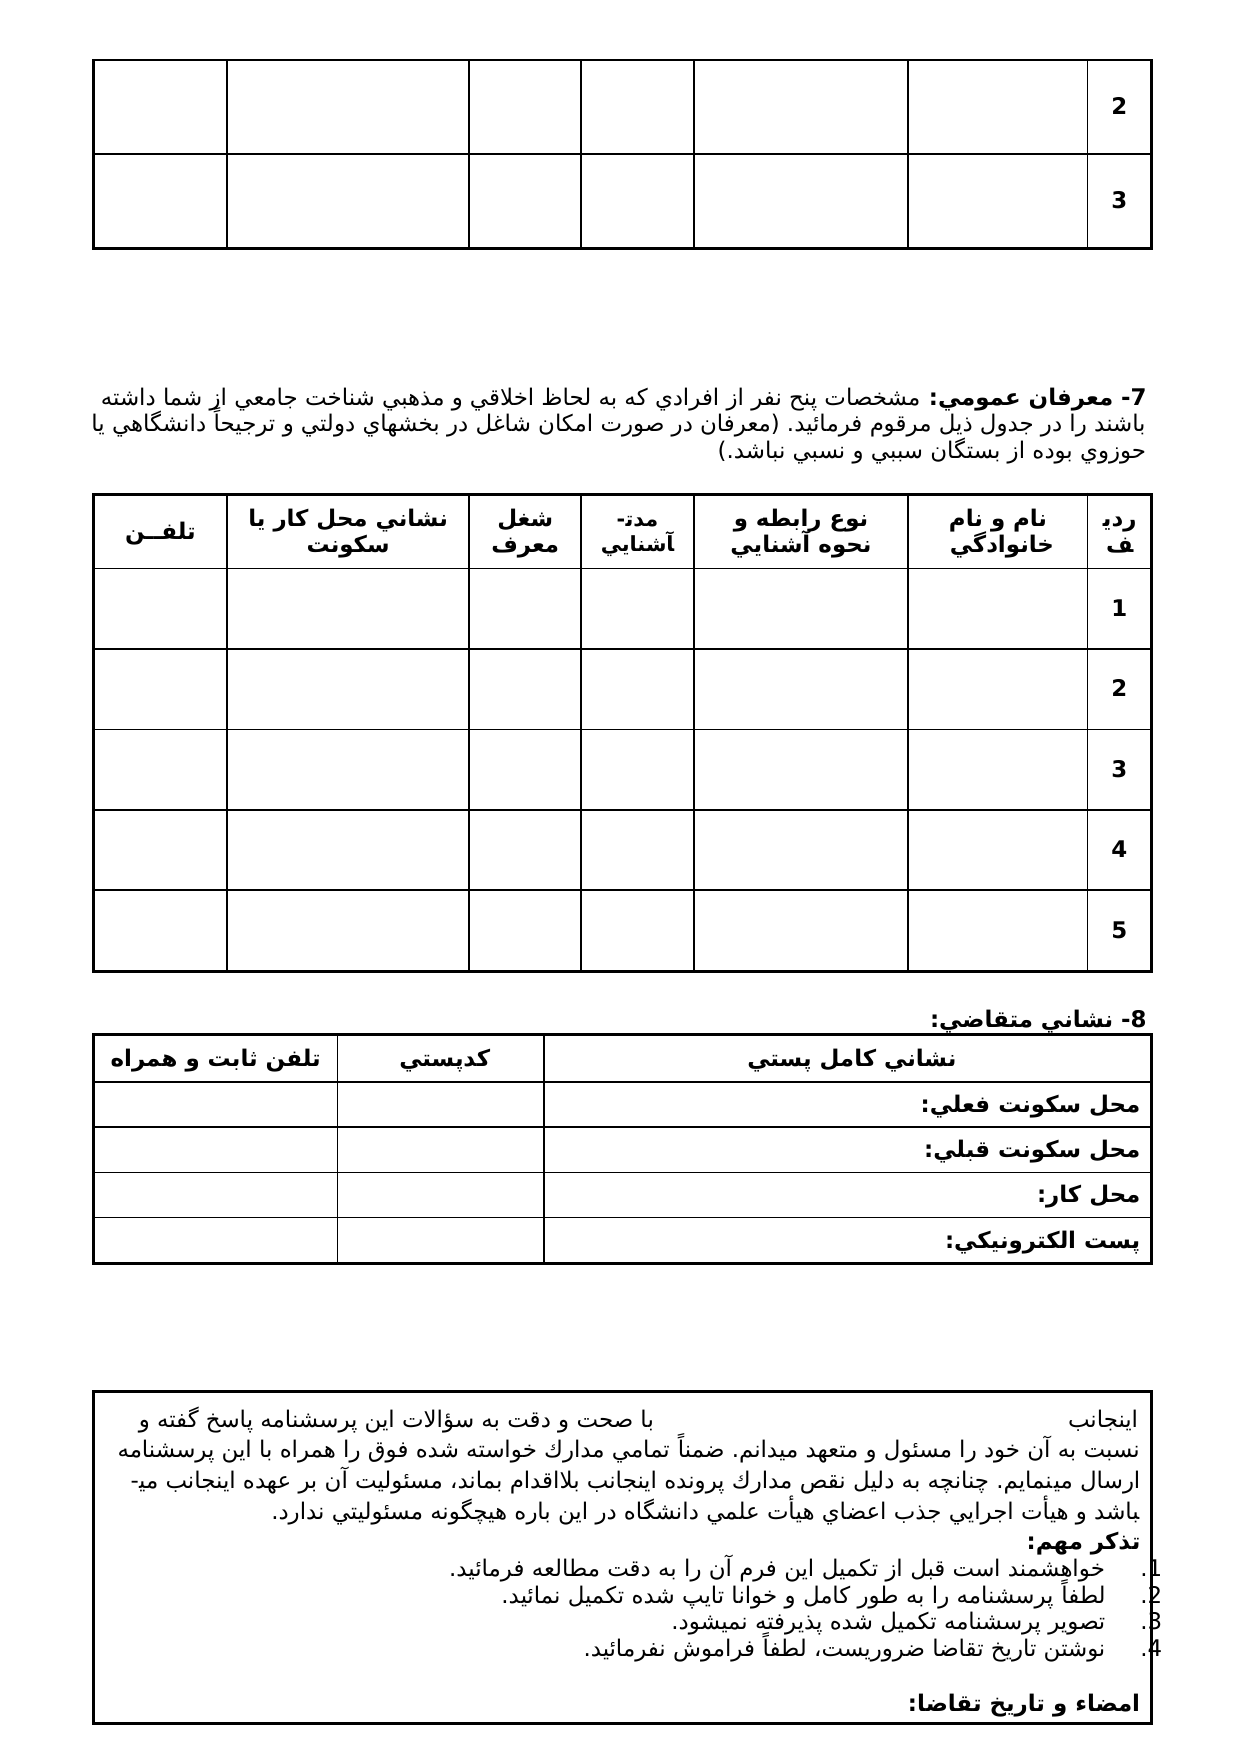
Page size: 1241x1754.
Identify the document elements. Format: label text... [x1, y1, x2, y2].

table_cell [95, 1083, 337, 1126]
table_cell [582, 155, 693, 247]
table_cell [909, 650, 1087, 728]
table_cell [909, 61, 1087, 153]
table_cell [470, 730, 580, 809]
table_cell محل سكونت فعلي: [545, 1083, 1150, 1126]
table_cell [95, 730, 226, 809]
table_cell [95, 1128, 337, 1172]
table_cell [228, 891, 468, 970]
table_cell 3 [1088, 730, 1150, 809]
table_cell 5 [1088, 891, 1150, 970]
table_cell [695, 155, 907, 247]
table_header مدتآشنايي [582, 496, 693, 568]
table_cell [695, 730, 907, 809]
table_header نام و نام خانوادگي [909, 496, 1087, 568]
table_cell [582, 891, 693, 970]
table_cell [470, 811, 580, 889]
table_cell [95, 650, 226, 728]
table_header شغل معرف [470, 496, 580, 568]
table_cell پست الكترونيكي: [545, 1218, 1150, 1262]
table_cell [95, 1173, 337, 1217]
table_cell 4 [1088, 811, 1150, 889]
table_cell [95, 811, 226, 889]
table_header كدپستي [338, 1036, 543, 1081]
table_header نشاني محل كار يا سكونت [228, 496, 468, 568]
table_cell 1 [1088, 569, 1150, 648]
text 8- نشاني متقاضي: [59, 1006, 1181, 1033]
table_cell [338, 1128, 543, 1172]
table_cell [470, 155, 580, 247]
table_cell [470, 569, 580, 648]
table_cell 2 [1088, 61, 1150, 153]
table_cell [338, 1083, 543, 1126]
table_header تلفــن [95, 496, 226, 568]
table_header رديف [1088, 496, 1150, 568]
table_cell [228, 569, 468, 648]
table_cell محل سكونت قبلي: [545, 1128, 1150, 1172]
table_cell [909, 569, 1087, 648]
table_cell [228, 155, 468, 247]
table_cell [228, 61, 468, 153]
table_cell [338, 1173, 543, 1217]
table_header نشاني كامل پستي [545, 1036, 1150, 1081]
table_cell [95, 1218, 337, 1262]
table_cell [95, 569, 226, 648]
table_cell [228, 730, 468, 809]
table_cell [582, 811, 693, 889]
table_cell [909, 155, 1087, 247]
table_cell [228, 650, 468, 728]
table_cell [470, 891, 580, 970]
table_header اينجانب با صحت و دقت به سؤالات اين پرسشنامه پاسخ گفته و نسبت به آن خود را مسئول و متعهد ميدانم. ضمناً تمامي مدارك خواسته شده فوق را همراه با اين پرسشنامه ارسال مينمايم. چنانچه به دليل نقص مدارك پرونده اينجانب بلااقدام بماند، مسئوليت آن بر عهده اينجانب ميباشد و هيأت اجرايي جذب اعضاي هيأت علمي دانشگاه در اين باره هيچگونه مسئوليتي ندارد. تذكر مهم: خواهشمند است قبل از تكميل اين فرم آن را به دقت مطالعه فرمائيد. لطفاً پرسشنامه را به طور كامل و خوانا تايپ شده تكميل نمائيد. تصوير پرسشنامه تكميل شده پذيرفته نميشود. نوشتن تاريخ تقاضا ضروريست، لطفاً فراموش نفرمائيد. امضاء و تاريخ تقاضا: [95, 1393, 1150, 1722]
table_header تلفن ثابت و همراه [95, 1036, 337, 1081]
table_cell [695, 650, 907, 728]
table_cell 3 [1088, 155, 1150, 247]
table_cell [695, 811, 907, 889]
table_cell [338, 1218, 543, 1262]
table_cell [582, 730, 693, 809]
table_cell [582, 650, 693, 728]
table_cell [695, 61, 907, 153]
table_cell [95, 891, 226, 970]
table_cell [470, 650, 580, 728]
table_cell [95, 61, 226, 153]
table_cell [909, 891, 1087, 970]
table_cell [695, 569, 907, 648]
table_cell [228, 811, 468, 889]
table_cell [470, 61, 580, 153]
table_cell [695, 891, 907, 970]
text 7- معرفان عمومي: مشخصات پنح نفر از افرادي كه به لحاظ اخلاقي و مذهبي شناخت جامعي از شما داشته باشند را در جدول ذيل مرقوم فرمائيد. (معرفان در صورت امكان شاغل در بخشهاي دولتي و ترجيحاً دانشگاهي يا حوزوي بوده از بستگان سببي و نسبي نباشد.) [59, 384, 1181, 464]
table_cell [95, 155, 226, 247]
table_cell [582, 61, 693, 153]
table_cell محل كار: [545, 1173, 1150, 1217]
table_header نوع رابطه و نحوه آشنايي [695, 496, 907, 568]
table_cell 2 [1088, 650, 1150, 728]
table_cell [582, 569, 693, 648]
table_cell [909, 730, 1087, 809]
table_cell [909, 811, 1087, 889]
